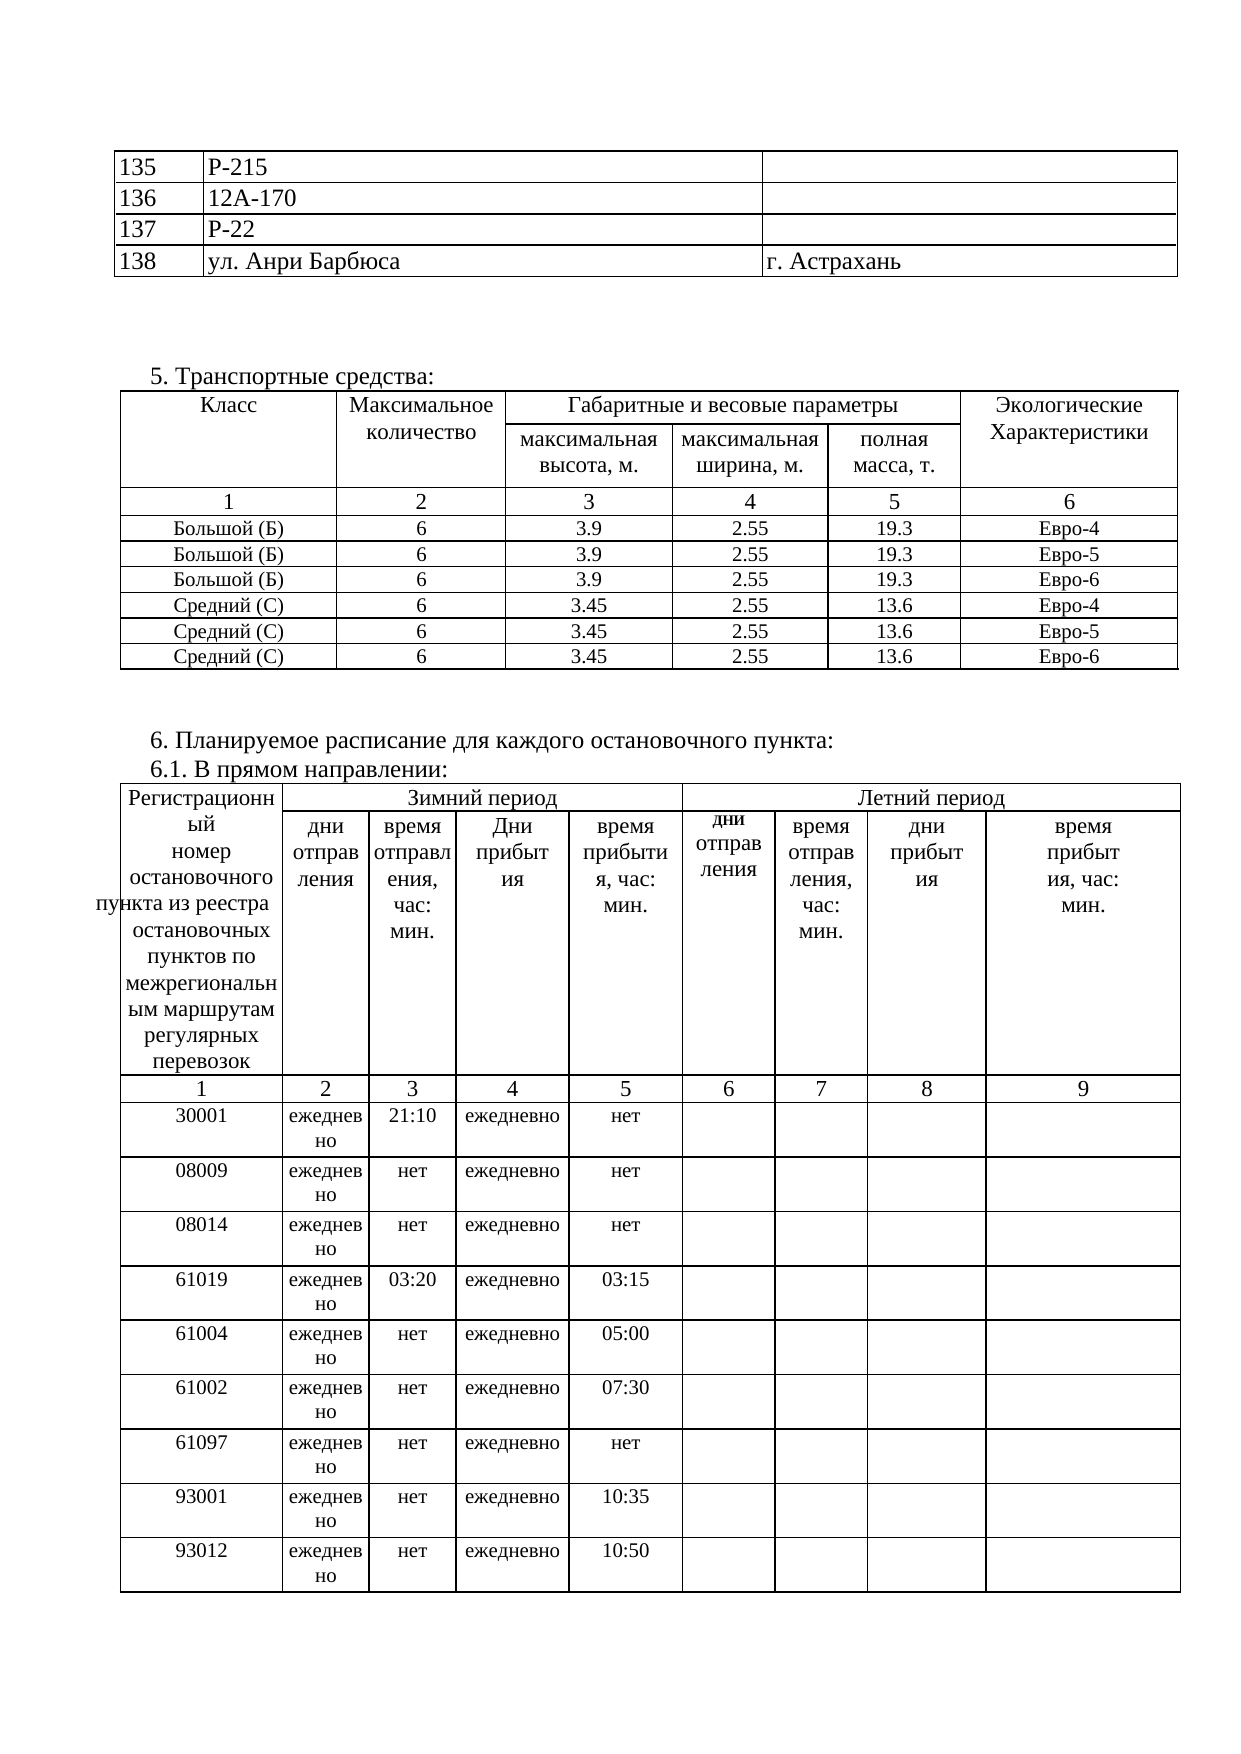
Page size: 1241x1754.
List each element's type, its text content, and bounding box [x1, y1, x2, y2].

table_cell [987, 1430, 1180, 1482]
table_cell максимальная высота, м. [506, 425, 672, 487]
table_cell 3.9 [506, 567, 672, 591]
table_cell 6 [337, 567, 505, 591]
table_cell Средний (С) [121, 619, 336, 643]
table_cell [868, 1430, 985, 1482]
table_cell [776, 1484, 867, 1537]
table_cell ежедневно [283, 1538, 368, 1591]
table_cell 05:00 [570, 1321, 682, 1374]
table_cell полная масса, т. [829, 425, 960, 487]
table_cell 8 [868, 1076, 985, 1102]
table_cell 2.55 [673, 516, 827, 540]
table_cell Р-215 [204, 152, 762, 181]
table_cell [776, 1212, 867, 1265]
table_header Летний период [683, 784, 1180, 810]
table_cell 2.55 [673, 567, 827, 591]
table_cell [987, 1212, 1180, 1265]
table_cell ежедневно [457, 1484, 568, 1537]
table_cell 9 [987, 1076, 1180, 1102]
table_cell ежедневно [283, 1321, 368, 1374]
table_cell [987, 1538, 1180, 1591]
table_cell 136 [115, 183, 203, 213]
table_cell 3.45 [506, 644, 672, 668]
table_cell [763, 213, 1177, 244]
table_cell 13.6 [829, 619, 960, 643]
table_cell [683, 1484, 774, 1537]
table_cell [683, 1321, 774, 1374]
table_cell ежедневно [457, 1212, 568, 1265]
table_cell 5 [570, 1076, 682, 1102]
table_cell 3.45 [506, 619, 672, 643]
table_cell ежедневно [283, 1484, 368, 1537]
table_cell 13.6 [829, 593, 960, 617]
table_cell [987, 1158, 1180, 1211]
table_cell 19.3 [829, 542, 960, 566]
table_cell [987, 1267, 1180, 1319]
text 6. Планируемое расписание для каждого остановочного пункта: [150, 725, 1090, 754]
table_cell 2.55 [673, 593, 827, 617]
table_cell Евро-6 [961, 644, 1177, 668]
table_cell 2 [283, 1076, 368, 1102]
table_cell ежедневно [283, 1158, 368, 1211]
table_cell 03:15 [570, 1267, 682, 1319]
table_cell 61019 [121, 1267, 282, 1319]
table_cell дни прибыт ия [868, 812, 985, 1074]
table_cell Евро-5 [961, 619, 1177, 643]
table_cell время прибыт ия, час: мин. [987, 812, 1180, 1074]
table_cell максимальная ширина, м. [673, 425, 827, 487]
table_cell ежедневно [457, 1267, 568, 1319]
table_cell 6 [337, 516, 505, 540]
table_cell нет [570, 1212, 682, 1265]
table_cell Средний (С) [121, 644, 336, 668]
table_cell нет [570, 1103, 682, 1156]
table_cell 3.9 [506, 516, 672, 540]
table_cell 6 [337, 644, 505, 668]
table_cell [776, 1158, 867, 1211]
table_cell нет [370, 1212, 455, 1265]
table_cell нет [570, 1158, 682, 1211]
table_cell г. Астрахань [763, 244, 1177, 276]
table_cell 61004 [121, 1321, 282, 1374]
table_cell 61097 [121, 1430, 282, 1482]
table_cell 6 [337, 619, 505, 643]
table_cell 13.6 [829, 644, 960, 668]
table_cell 93001 [121, 1484, 282, 1537]
table_cell нет [370, 1375, 455, 1428]
table_cell 4 [457, 1076, 568, 1102]
table_cell 7 [776, 1076, 867, 1102]
table_cell [868, 1267, 985, 1319]
table_cell ежедневно [457, 1158, 568, 1211]
table_cell Средний (С) [121, 593, 336, 617]
table_cell ДНИ отправ ления [683, 812, 774, 1074]
table_cell 08009 [121, 1158, 282, 1211]
table_cell время прибыти я, час: мин. [570, 812, 682, 1074]
table_cell 19.3 [829, 516, 960, 540]
table_cell [683, 1158, 774, 1211]
table_cell 2 [337, 488, 505, 514]
table_cell 6 [337, 542, 505, 566]
table_cell 2.55 [673, 542, 827, 566]
table_cell [776, 1321, 867, 1374]
table_cell [987, 1484, 1180, 1537]
table_cell [683, 1375, 774, 1428]
table_cell [868, 1158, 985, 1211]
table_cell 5 [829, 488, 960, 514]
table_cell Большой (Б) [121, 542, 336, 566]
table_cell [987, 1103, 1180, 1156]
table_cell 3.45 [506, 593, 672, 617]
table_cell 3.9 [506, 542, 672, 566]
table_cell ежедневно [457, 1321, 568, 1374]
table_cell [776, 1375, 867, 1428]
table_header Максимальное количество [337, 392, 505, 487]
table_cell 1 [121, 1076, 282, 1102]
table_cell 2.55 [673, 644, 827, 668]
table_cell [987, 1375, 1180, 1428]
table_header Экологические Характеристики [961, 392, 1177, 487]
table_cell 138 [115, 245, 203, 276]
table_cell нет [370, 1484, 455, 1537]
table_cell ежедневно [283, 1375, 368, 1428]
table_cell нет [370, 1158, 455, 1211]
table_cell 10:50 [570, 1538, 682, 1591]
table_cell ежедневно [457, 1103, 568, 1156]
table_cell 6 [961, 488, 1177, 514]
table_cell [868, 1212, 985, 1265]
table_header Зимний период [283, 784, 682, 810]
table_cell 135 [115, 152, 203, 181]
table_cell Р-22 [204, 215, 762, 244]
table_cell ежедневно [457, 1375, 568, 1428]
table_cell нет [370, 1538, 455, 1591]
table_cell нет [370, 1430, 455, 1482]
table_cell 137 [115, 214, 203, 244]
table_cell [868, 1103, 985, 1156]
table_cell 03:20 [370, 1267, 455, 1319]
table_cell ежедневно [283, 1267, 368, 1319]
table_cell Евро-4 [961, 516, 1177, 540]
table_cell [683, 1212, 774, 1265]
table_cell [683, 1103, 774, 1156]
table_cell 6 [337, 593, 505, 617]
table_cell 12А-170 [204, 183, 762, 213]
table_cell ежедневно [283, 1212, 368, 1265]
table_cell 3 [370, 1076, 455, 1102]
table_cell [987, 1321, 1180, 1374]
table_header Класс [121, 392, 336, 487]
table_cell 19.3 [829, 567, 960, 591]
table_cell нет [570, 1430, 682, 1482]
table_cell Дни прибыт ия [457, 812, 568, 1074]
table_cell 1 [121, 488, 336, 514]
table_cell время отправ ления, час: мин. [776, 812, 867, 1074]
text 6.1. В прямом направлении: [150, 754, 1090, 782]
table_cell 30001 [121, 1103, 282, 1156]
table_cell [776, 1430, 867, 1482]
table_cell 08014 [121, 1212, 282, 1265]
table_cell Большой (Б) [121, 567, 336, 591]
table_cell дни отправ ления [283, 812, 368, 1074]
text 5. Транспортные средства: [150, 361, 1090, 390]
table_cell 2.55 [673, 619, 827, 643]
table_cell ежедневно [457, 1538, 568, 1591]
table_cell Евро-4 [961, 593, 1177, 617]
table_cell [868, 1321, 985, 1374]
table_cell [868, 1538, 985, 1591]
table_cell время отправл ения, час: мин. [370, 812, 455, 1074]
table_cell 07:30 [570, 1375, 682, 1428]
table_cell Евро-5 [961, 542, 1177, 566]
table_cell [776, 1538, 867, 1591]
table_cell ежедневно [283, 1103, 368, 1156]
table_header Регистрационный номер остановочного пункта из реестра остановочных пунктов по межрегиональным маршрутам регулярных перевозок [121, 784, 282, 1074]
table_cell ежедневно [283, 1430, 368, 1482]
table_cell Большой (Б) [121, 516, 336, 540]
table_cell [763, 152, 1177, 181]
table_cell [683, 1430, 774, 1482]
table_cell нет [370, 1321, 455, 1374]
table_cell 10:35 [570, 1484, 682, 1537]
table_cell [683, 1538, 774, 1591]
table_cell 3 [506, 488, 672, 514]
table_cell [868, 1484, 985, 1537]
table_cell [683, 1267, 774, 1319]
table_cell 4 [673, 488, 827, 514]
table_cell [776, 1267, 867, 1319]
table_cell Евро-6 [961, 567, 1177, 591]
table_cell [776, 1103, 867, 1156]
table_cell ежедневно [457, 1430, 568, 1482]
table_cell 93012 [121, 1538, 282, 1591]
table_cell [763, 181, 1177, 213]
table_cell ул. Анри Барбюса [204, 246, 762, 276]
table_cell 6 [683, 1076, 774, 1102]
table_cell [868, 1375, 985, 1428]
table_cell 61002 [121, 1375, 282, 1428]
table_header Габаритные и весовые параметры [506, 392, 960, 423]
table_cell 21:10 [370, 1103, 455, 1156]
